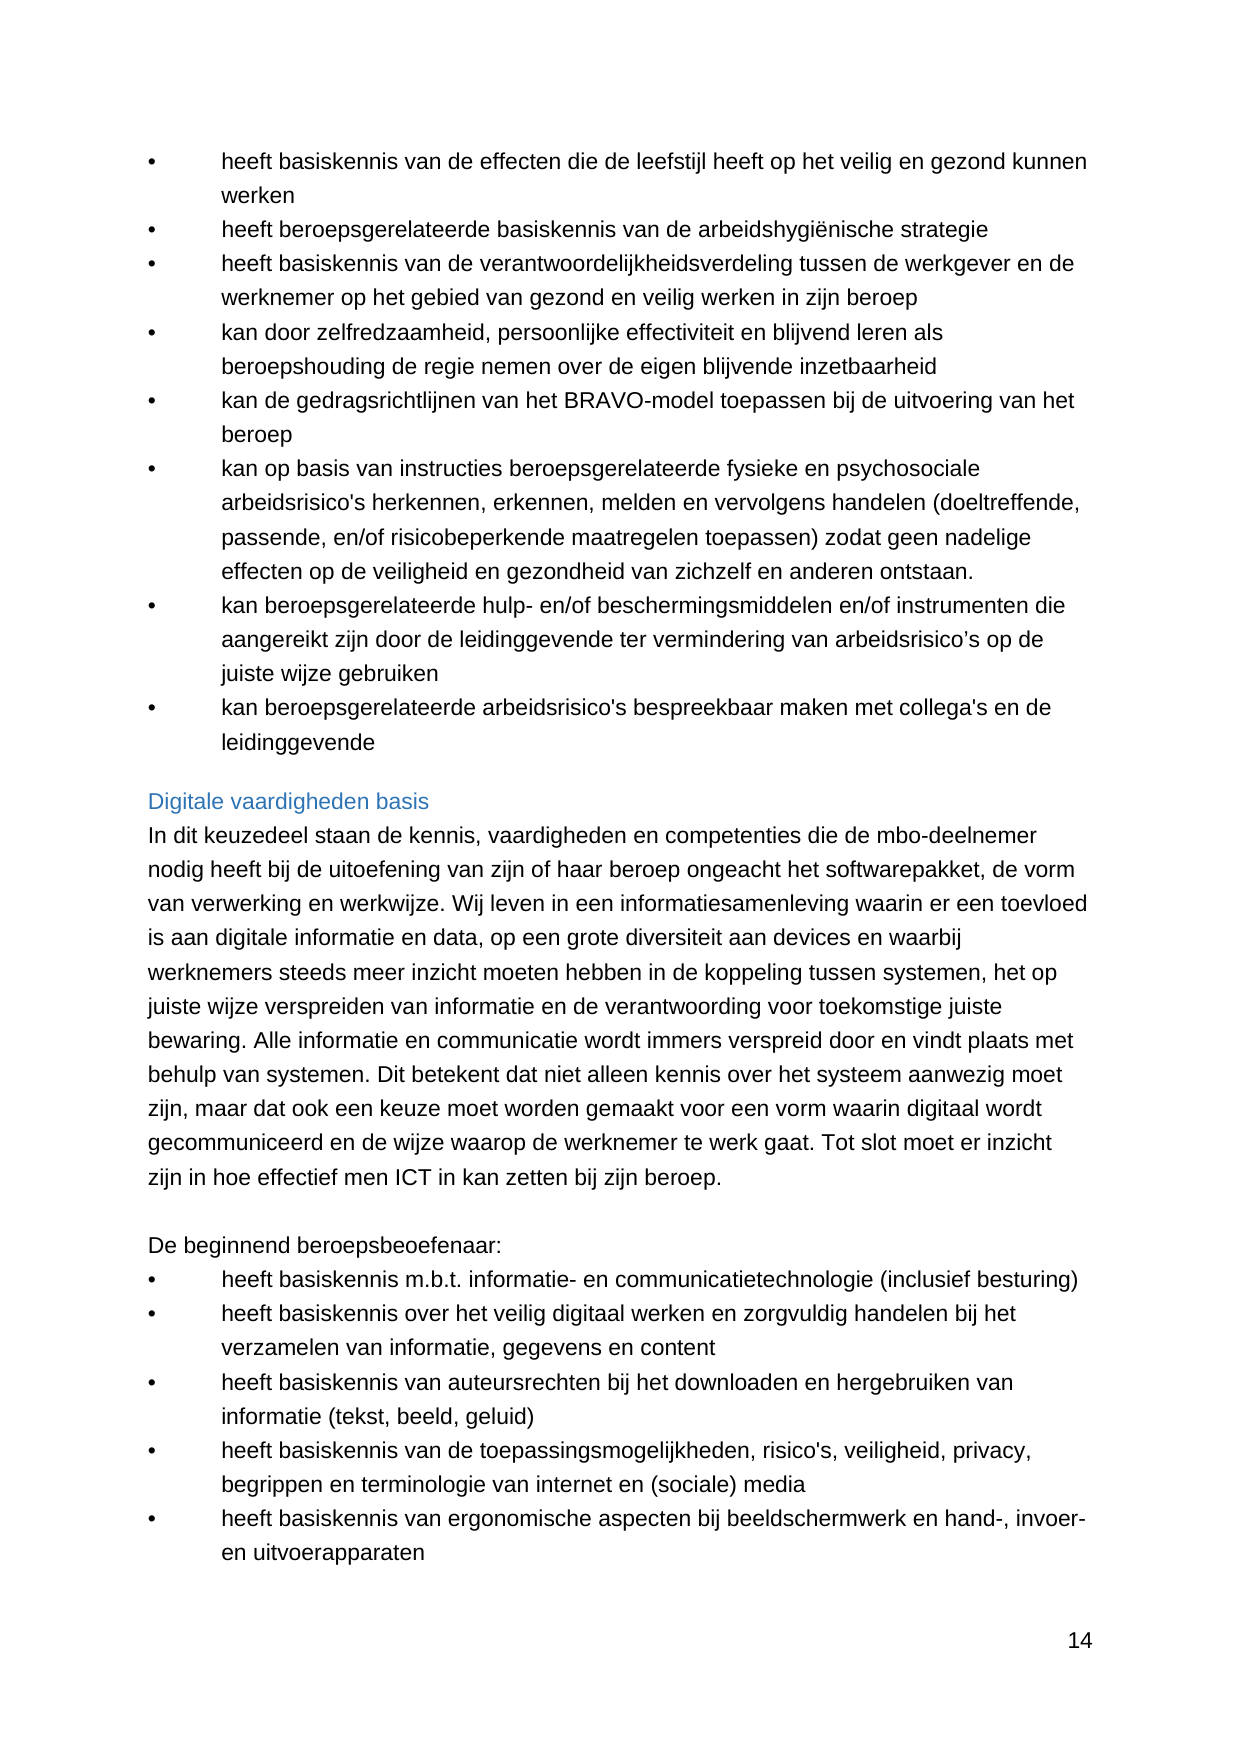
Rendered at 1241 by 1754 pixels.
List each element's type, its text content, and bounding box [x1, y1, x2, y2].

text • heeft basiskennis van de toepassingsmogelijkheden, risico's, veiligheid, privacy, begrippen en terminologie van internet en (sociale) media [148, 1437, 1093, 1497]
text • kan beroepsgerelateerde arbeidsrisico's bespreekbaar maken met collega's en de leidinggevende [148, 694, 1093, 755]
text • kan de gedragsrichtlijnen van het BRAVO-model toepassen bij de uitvoering van het beroep [148, 387, 1093, 447]
subtitle Digitale vaardigheden basis [148, 788, 1093, 814]
text • heeft beroepsgerelateerde basiskennis van de arbeidshygiënische strategie [148, 216, 1093, 242]
text • heeft basiskennis van ergonomische aspecten bij beeldschermwerk en hand-, invoer- en uitvoerapparaten [148, 1505, 1093, 1566]
text • heeft basiskennis van de verantwoordelijkheidsverdeling tussen de werkgever en de werknemer op het gebied van gezond en veilig werken in zijn beroep [148, 250, 1093, 311]
text • kan door zelfredzaamheid, persoonlijke effectiviteit en blijvend leren als beroepshouding de regie nemen over de eigen blijvende inzetbaarheid [148, 318, 1093, 379]
text • heeft basiskennis over het veilig digitaal werken en zorgvuldig handelen bij het verzamelen van informatie, gegevens en content [148, 1300, 1093, 1361]
text • kan beroepsgerelateerde hulp- en/of beschermingsmiddelen en/of instrumenten die aangereikt zijn door de leidinggevende ter vermindering van arbeidsrisico’s op de juiste wijze gebruiken [148, 592, 1093, 686]
text • heeft basiskennis van de effecten die de leefstijl heeft op het veilig en gezond kunnen werken [148, 148, 1093, 208]
text • heeft basiskennis m.b.t. informatie- en communicatietechnologie (inclusief besturing) [148, 1266, 1093, 1292]
text In dit keuzedeel staan de kennis, vaardigheden en competenties die de mbo-deelnemer nodig heeft bij de uitoefening van zijn of haar beroep ongeacht het softwarepakket, de vorm van verwerking en werkwijze. Wij leven in een informatiesamenleving waarin er een toevloed is aan digitale informatie en data, op een grote diversiteit aan devices en waarbij werknemers steeds meer inzicht moeten hebben in de koppeling tussen systemen, het op juiste wijze verspreiden van informatie en de verantwoording voor toekomstige juiste bewaring. Alle informatie en communicatie wordt immers verspreid door en vindt plaats met behulp van systemen. Dit betekent dat niet alleen kennis over het systeem aanwezig moet zijn, maar dat ook een keuze moet worden gemaakt voor een vorm waarin digitaal wordt gecommuniceerd en de wijze waarop de werknemer te werk gaat. Tot slot moet er inzicht zijn in hoe effectief men ICT in kan zetten bij zijn beroep. [148, 822, 1093, 1190]
text • kan op basis van instructies beroepsgerelateerde fysieke en psychosociale arbeidsrisico's herkennen, erkennen, melden en vervolgens handelen (doeltreffende, passende, en/of risicobeperkende maatregelen toepassen) zodat geen nadelige effecten op de veiligheid en gezondheid van zichzelf en anderen ontstaan. [148, 455, 1093, 584]
text • heeft basiskennis van auteursrechten bij het downloaden en hergebruiken van informatie (tekst, beeld, geluid) [148, 1368, 1093, 1429]
text De beginnend beroepsbeoefenaar: [148, 1232, 1093, 1258]
